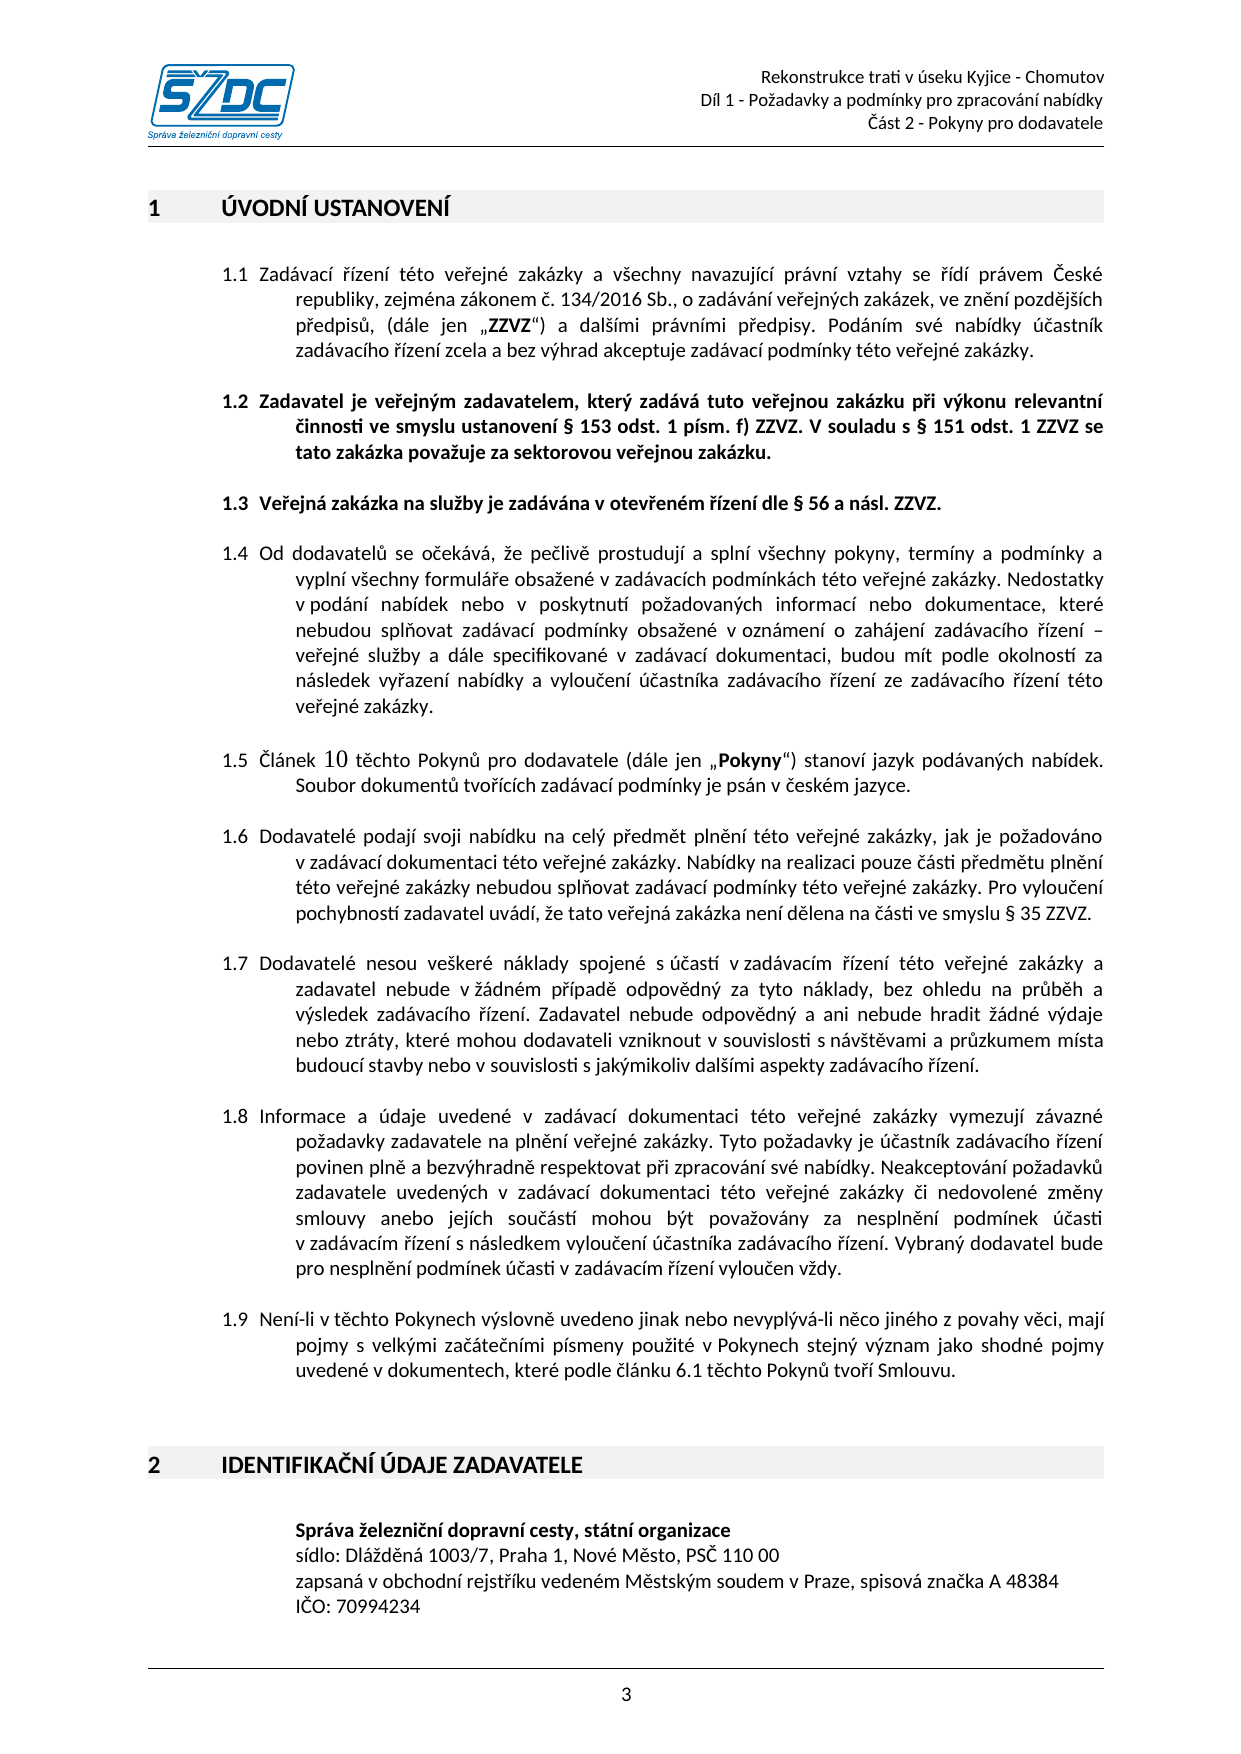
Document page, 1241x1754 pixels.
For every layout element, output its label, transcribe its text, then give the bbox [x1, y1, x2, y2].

list Dodavatelé nesou veškeré náklady spojené s účastí v zadávacím řízení této veřejné zakázky a zadavatel nebude v žádném případě odpovědný za tyto náklady, bez ohledu na průběh a výsledek zadávacího řízení. Zadavatel nebude odpovědný a ani nebude hradit žádné výdaje nebo ztráty, které mohou dodavateli vzniknout v souvislosti s návštěvami a průzkumem místa budoucí stavby nebo v souvislosti s jakýmikoliv dalšími aspekty zadávacího řízení. [222, 951, 1104, 1078]
text zapsaná v obchodní rejstříku vedeném Městským soudem v Praze, spisová značka A 48384 [295, 1568, 1104, 1593]
list Článek 10 těchto Pokynů pro dodavatele (dále jen „Pokyny“) stanoví jazyk podávaných nabídek. Soubor dokumentů tvořících zadávací podmínky je psán v českém jazyce. [222, 744, 1104, 798]
list Zadavatel je veřejným zadavatelem, který zadává tuto veřejnou zakázku při výkonu relevantní činnosti ve smyslu ustanovení § 153 odst. 1 písm. f) ZZVZ. V souladu s § 151 odst. 1 ZZVZ se tato zakázka považuje za sektorovou veřejnou zakázku. [222, 388, 1104, 464]
list Veřejná zakázka na služby je zadávána v otevřeném řízení dle § 56 a násl. ZZVZ. [222, 490, 1104, 515]
list Zadávací řízení této veřejné zakázky a všechny navazující právní vztahy se řídí právem České republiky, zejména zákonem č. 134/2016 Sb., o zadávání veřejných zakázek, ve znění pozdějších předpisů, (dále jen „ZZVZ“) a dalšími právními předpisy. Podáním své nabídky účastník zadávacího řízení zcela a bez výhrad akceptuje zadávací podmínky této veřejné zakázky. [222, 261, 1104, 363]
text IČO: 70994234 [295, 1593, 1104, 1619]
list Dodavatelé podají svoji nabídku na celý předmět plnění této veřejné zakázky, jak je požadováno v zadávací dokumentaci této veřejné zakázky. Nabídky na realizaci pouze části předmětu plnění této veřejné zakázky nebudou splňovat zadávací podmínky této veřejné zakázky. Pro vyloučení pochybností zadavatel uvádí, že tato veřejná zakázka není dělena na části ve smyslu § 35 ZZVZ. [222, 823, 1104, 925]
list Není-li v těchto Pokynech výslovně uvedeno jinak nebo nevyplývá-li něco jiného z povahy věci, mají pojmy s velkými začátečními písmeny použité v Pokynech stejný význam jako shodné pojmy uvedené v dokumentech, které podle článku 6.1 těchto Pokynů tvoří Smlouvu. [222, 1306, 1104, 1383]
list Od dodavatelů se očekává, že pečlivě prostudují a splní všechny pokyny, termíny a podmínky a vyplní všechny formuláře obsažené v zadávacích podmínkách této veřejné zakázky. Nedostatky v podání nabídek nebo v poskytnutí požadovaných informací nebo dokumentace, které nebudou splňovat zadávací podmínky obsažené v oznámení o zahájení zadávacího řízení – veřejné služby a dále specifikované v zadávací dokumentaci, budou mít podle okolností za následek vyřazení nabídky a vyloučení účastníka zadávacího řízení ze zadávacího řízení této veřejné zakázky. [222, 541, 1104, 718]
subtitle IDENTIFIKAČNÍ ÚDAJE ZADAVATELE [148, 1446, 1104, 1479]
text sídlo: Dlážděná 1003/7, Praha 1, Nové Město, PSČ 110 00 [295, 1543, 1104, 1568]
text Správa železniční dopravní cesty, státní organizace [295, 1517, 1104, 1543]
subtitle ÚVODNÍ USTANOVENÍ [148, 190, 1104, 223]
list Informace a údaje uvedené v zadávací dokumentaci této veřejné zakázky vymezují závazné požadavky zadavatele na plnění veřejné zakázky. Tyto požadavky je účastník zadávacího řízení povinen plně a bezvýhradně respektovat při zpracování své nabídky. Neakceptování požadavků zadavatele uvedených v zadávací dokumentaci této veřejné zakázky či nedovolené změny smlouvy anebo jejích součástí mohou být považovány za nesplnění podmínek účasti v zadávacím řízení s následkem vyloučení účastníka zadávacího řízení. Vybraný dodavatel bude pro nesplnění podmínek účasti v zadávacím řízení vyloučen vždy. [222, 1103, 1104, 1281]
